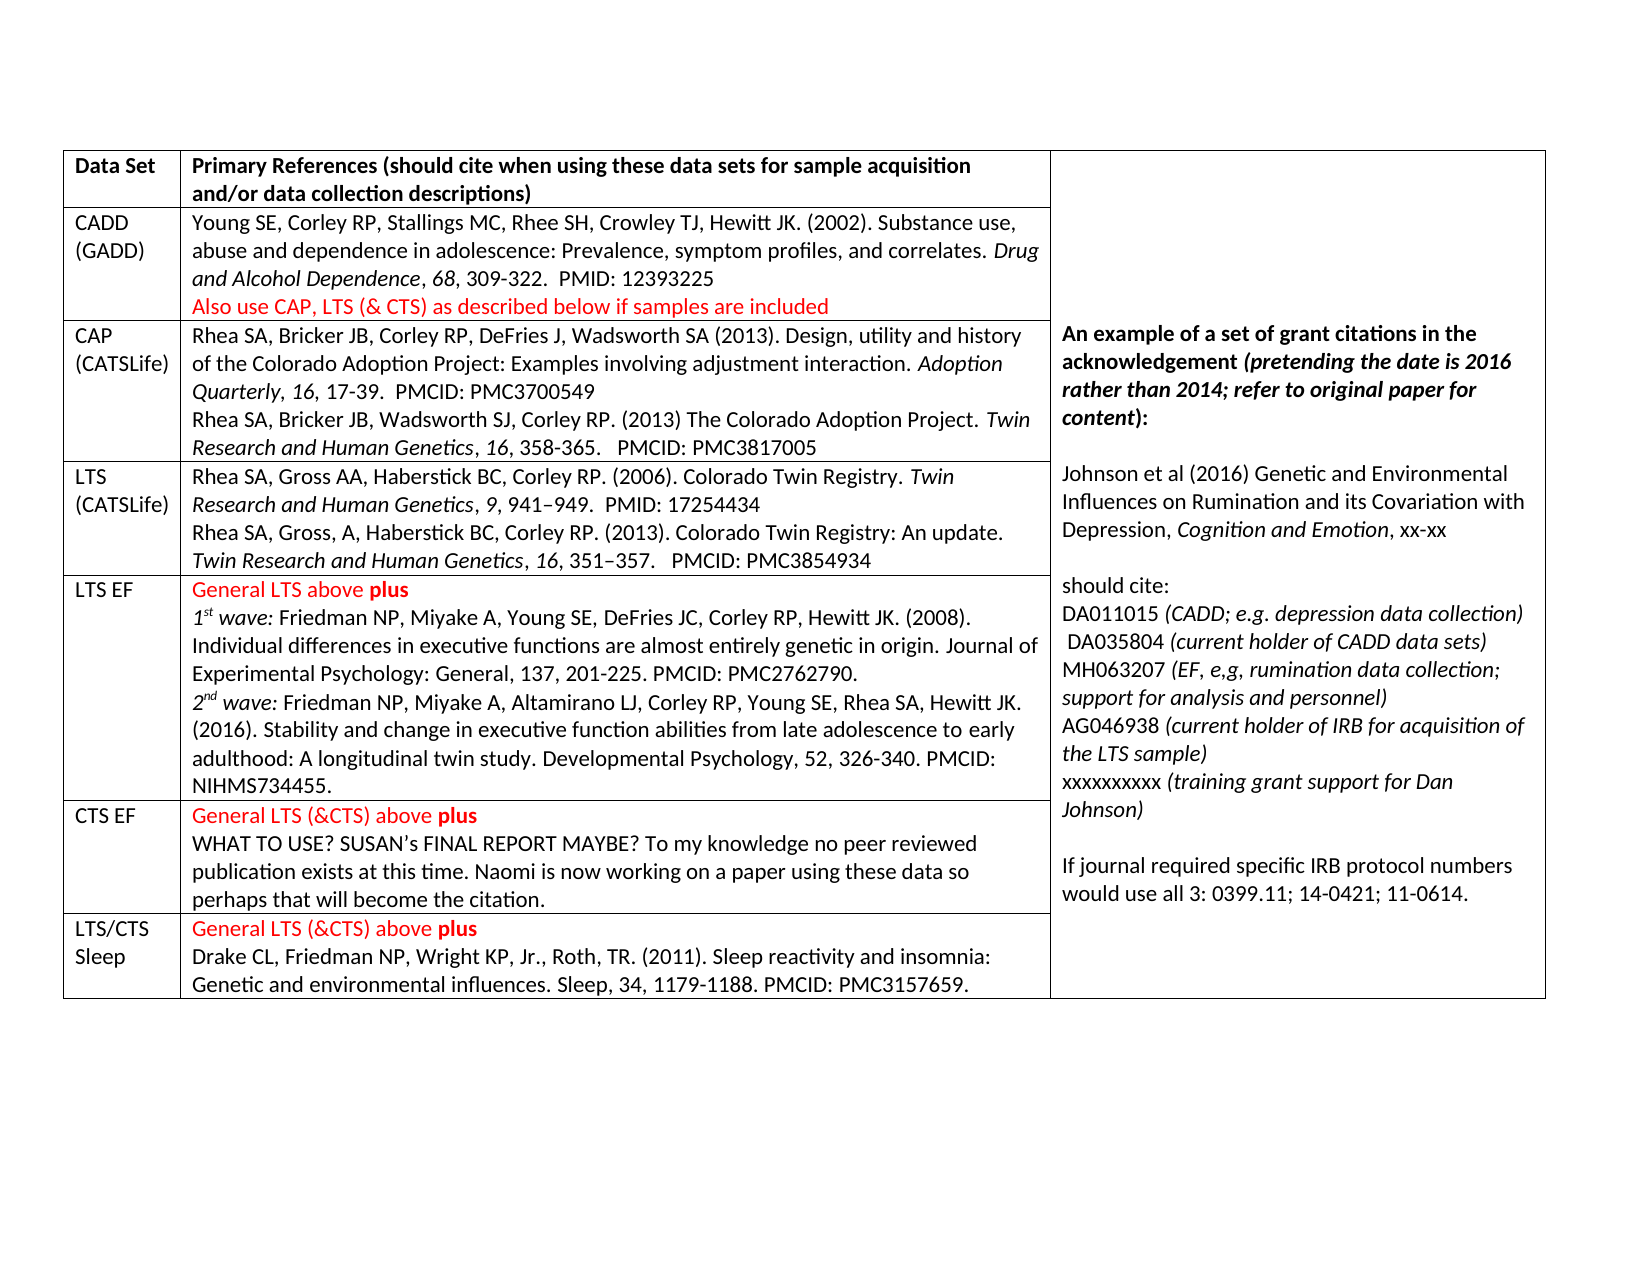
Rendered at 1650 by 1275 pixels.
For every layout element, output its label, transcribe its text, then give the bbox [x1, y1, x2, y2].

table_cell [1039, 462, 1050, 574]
table_cell General LTS (&CTS) above plus Drake CL, Friedman NP, Wright KP, Jr., Roth, TR. (2011). Sleep reactivity and insomnia: Genetic and environmental influences. Sleep, 34, 1179-1188. PMCID: PMC3157659. [181, 914, 1050, 998]
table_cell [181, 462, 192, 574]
table_header Data Set [64, 151, 180, 207]
table_cell LTS (CATSLife) [64, 462, 180, 574]
table_cell LTS/CTS Sleep [64, 914, 180, 998]
table_cell CTS EF [64, 801, 180, 913]
table_header Primary References (should cite when using these data sets for sample acquisition and/or data collection descriptions) [181, 151, 1050, 207]
table_cell CADD (GADD) [64, 208, 180, 320]
table_cell Young SE, Corley RP, Stallings MC, Rhee SH, Crowley TJ, Hewitt JK. (2002). Substance use, abuse and dependence in adolescence: Prevalence, symptom profiles, and correlates. Drug and Alcohol Dependence, 68, 309-322. PMID: 12393225 Also use CAP, LTS (& CTS) as described below if samples are included [181, 208, 1050, 320]
table_header An example of a set of grant citations in the acknowledgement (pretending the date is 2016 rather than 2014; refer to original paper for content): Johnson et al (2016) Genetic and Environmental Influences on Rumination and its Covariation with Depression, Cognition and Emotion, xx-xx should cite: DA011015 (CADD; e.g. depression data collection) DA035804 (current holder of CADD data sets) MH063207 (EF, e,g, rumination data collection; support for analysis and personnel) AG046938 (current holder of IRB for acquisition of the LTS sample) xxxxxxxxxx (training grant support for Dan Johnson) If journal required specific IRB protocol numbers would use all 3: 0399.11; 14-0421; 11-0614. [1051, 151, 1545, 998]
table_cell General LTS above plus 1st wave: Friedman NP, Miyake A, Young SE, DeFries JC, Corley RP, Hewitt JK. (2008). Individual differences in executive functions are almost entirely genetic in origin. Journal of Experimental Psychology: General, 137, 201-225. PMCID: PMC2762790. 2nd wave: Friedman NP, Miyake A, Altamirano LJ, Corley RP, Young SE, Rhea SA, Hewitt JK. (2016). Stability and change in executive function abilities from late adolescence to early adulthood: A longitudinal twin study. Developmental Psychology, 52, 326-340. PMCID: NIHMS734455. [181, 576, 1050, 800]
table_cell Rhea SA, Bricker JB, Corley RP, DeFries J, Wadsworth SA (2013). Design, utility and history of the Colorado Adoption Project: Examples involving adjustment interaction. Adoption Quarterly, 16, 17-39. PMCID: PMC3700549 Rhea SA, Bricker JB, Wadsworth SJ, Corley RP. (2013) The Colorado Adoption Project. Twin Research and Human Genetics, 16, 358-365. PMCID: PMC3817005 [181, 321, 1050, 461]
table_cell CAP (CATSLife) [64, 321, 180, 461]
table_cell LTS EF [64, 576, 180, 800]
table_cell General LTS (&CTS) above plus WHAT TO USE? SUSAN’s FINAL REPORT MAYBE? To my knowledge no peer reviewed publication exists at this time. Naomi is now working on a paper using these data so perhaps that will become the citation. [181, 801, 1050, 913]
